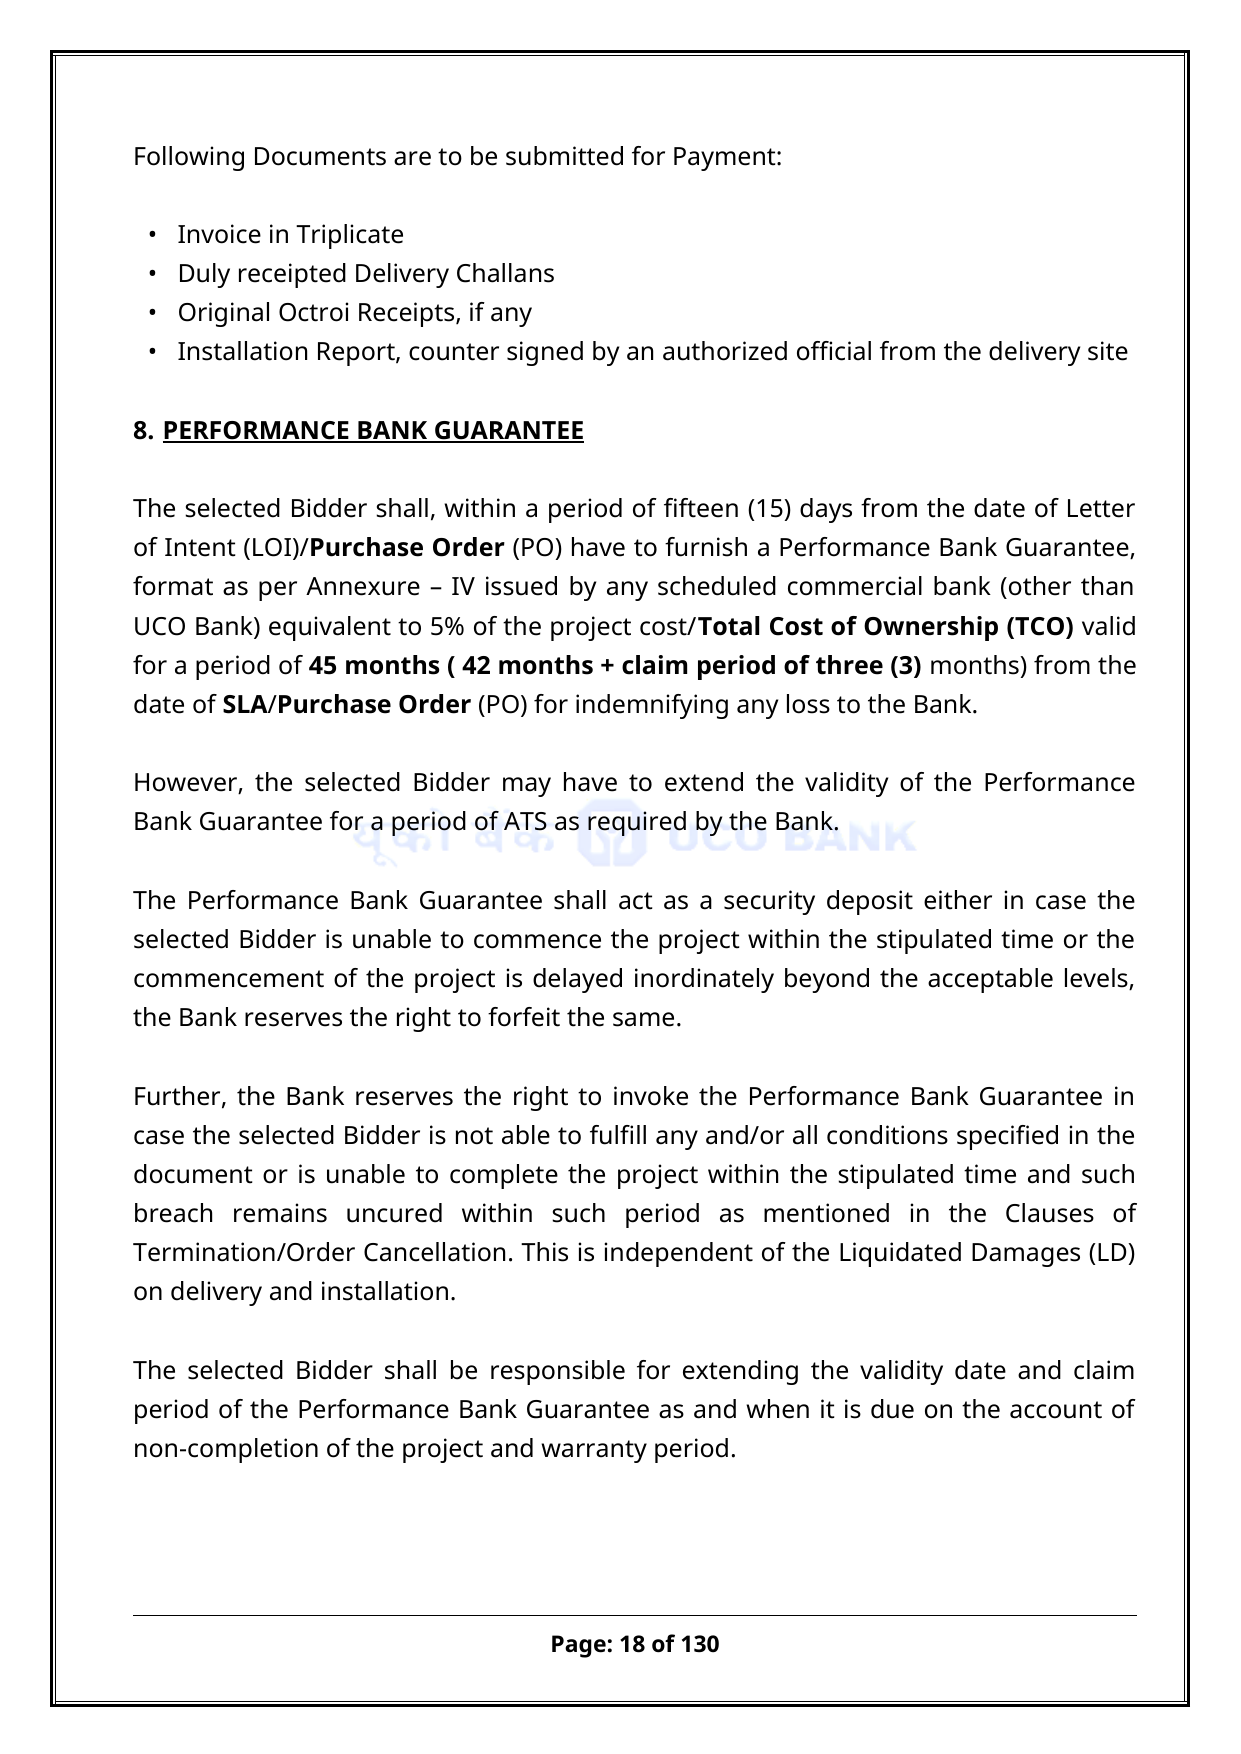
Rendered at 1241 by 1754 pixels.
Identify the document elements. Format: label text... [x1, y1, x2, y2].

subtitle PERFORMANCE BANK GUARANTEE [133, 412, 1137, 446]
text • Duly receipted Delivery Challans [148, 256, 1137, 290]
text Following Documents are to be submitted for Payment: [133, 138, 1137, 172]
text • Original Octroi Receipts, if any [148, 295, 1137, 329]
text • Invoice in Triplicate [148, 216, 1137, 251]
text The selected Bidder shall be responsible for extending the validity date and claim period of the Performance Bank Guarantee as and when it is due on the account of non-completion of the project and warranty period. [133, 1352, 1137, 1465]
text The Performance Bank Guarantee shall act as a security deposit either in case the selected Bidder is unable to commence the project within the stipulated time or the commencement of the project is delayed inordinately beyond the acceptable levels, the Bank reserves the right to forfeit the same. [133, 882, 1137, 1034]
text However, the selected Bidder may have to extend the validity of the Performance Bank Guarantee for a period of ATS as required by the Bank. [133, 765, 1137, 838]
text The selected Bidder shall, within a period of fifteen (15) days from the date of Letter of Intent (LOI)/Purchase Order (PO) have to furnish a Performance Bank Guarantee, format as per Annexure – IV issued by any scheduled commercial bank (other than UCO Bank) equivalent to 5% of the project cost/Total Cost of Ownership (TCO) valid for a period of 45 months ( 42 months + claim period of three (3) months) from the date of SLA/Purchase Order (PO) for indemnifying any loss to the Bank. [133, 491, 1137, 721]
text Further, the Bank reserves the right to invoke the Performance Bank Guarantee in case the selected Bidder is not able to fulfill any and/or all conditions specified in the document or is unable to complete the project within the stipulated time and such breach remains uncured within such period as mentioned in the Clauses of Termination/Order Cancellation. This is independent of the Liquidated Damages (LD) on delivery and installation. [133, 1078, 1137, 1308]
text • Installation Report, counter signed by an authorized official from the delivery site [148, 334, 1137, 368]
